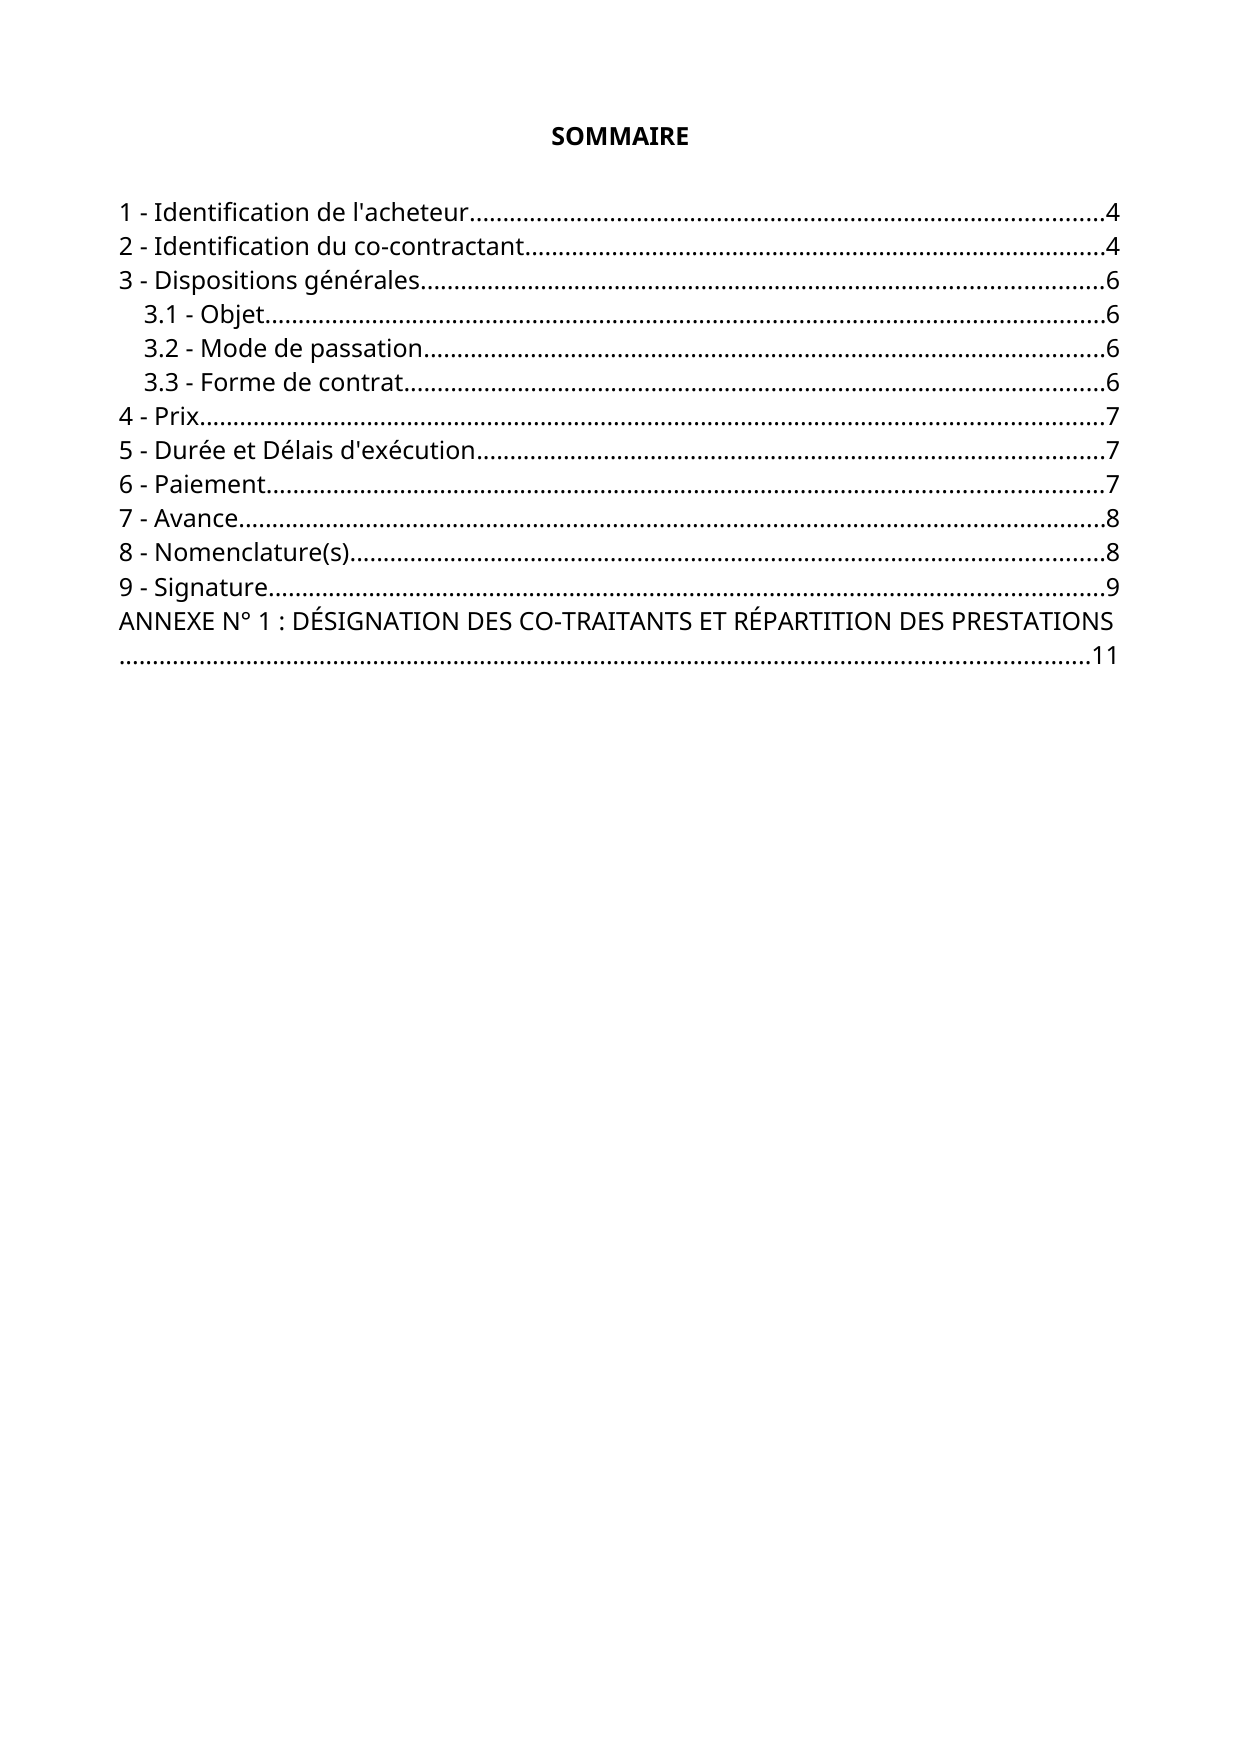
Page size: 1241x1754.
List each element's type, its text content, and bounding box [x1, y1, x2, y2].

text 8 - Nomenclature(s) 8 [119, 535, 1121, 569]
text 6 - Paiement 7 [119, 467, 1121, 501]
text 3.3 - Forme de contrat 6 [144, 365, 1121, 399]
text 2 - Identification du co-contractant 4 [119, 228, 1121, 263]
text 3 - Dispositions générales 6 [119, 263, 1121, 297]
text 9 - Signature 9 [119, 569, 1121, 603]
text 7 - Avance 8 [119, 501, 1121, 535]
text SOMMAIRE [119, 119, 1121, 153]
text ANNEXE N° 1 : DÉSIGNATION DES CO-TRAITANTS ET RÉPARTITION DES PRESTATIONS 11 [119, 603, 1121, 671]
text 1 - Identification de l'acheteur 4 [119, 194, 1121, 228]
text 3.1 - Objet 6 [144, 297, 1121, 331]
text 4 - Prix 7 [119, 399, 1121, 433]
text 3.2 - Mode de passation 6 [144, 331, 1121, 365]
text 5 - Durée et Délais d'exécution 7 [119, 433, 1121, 467]
